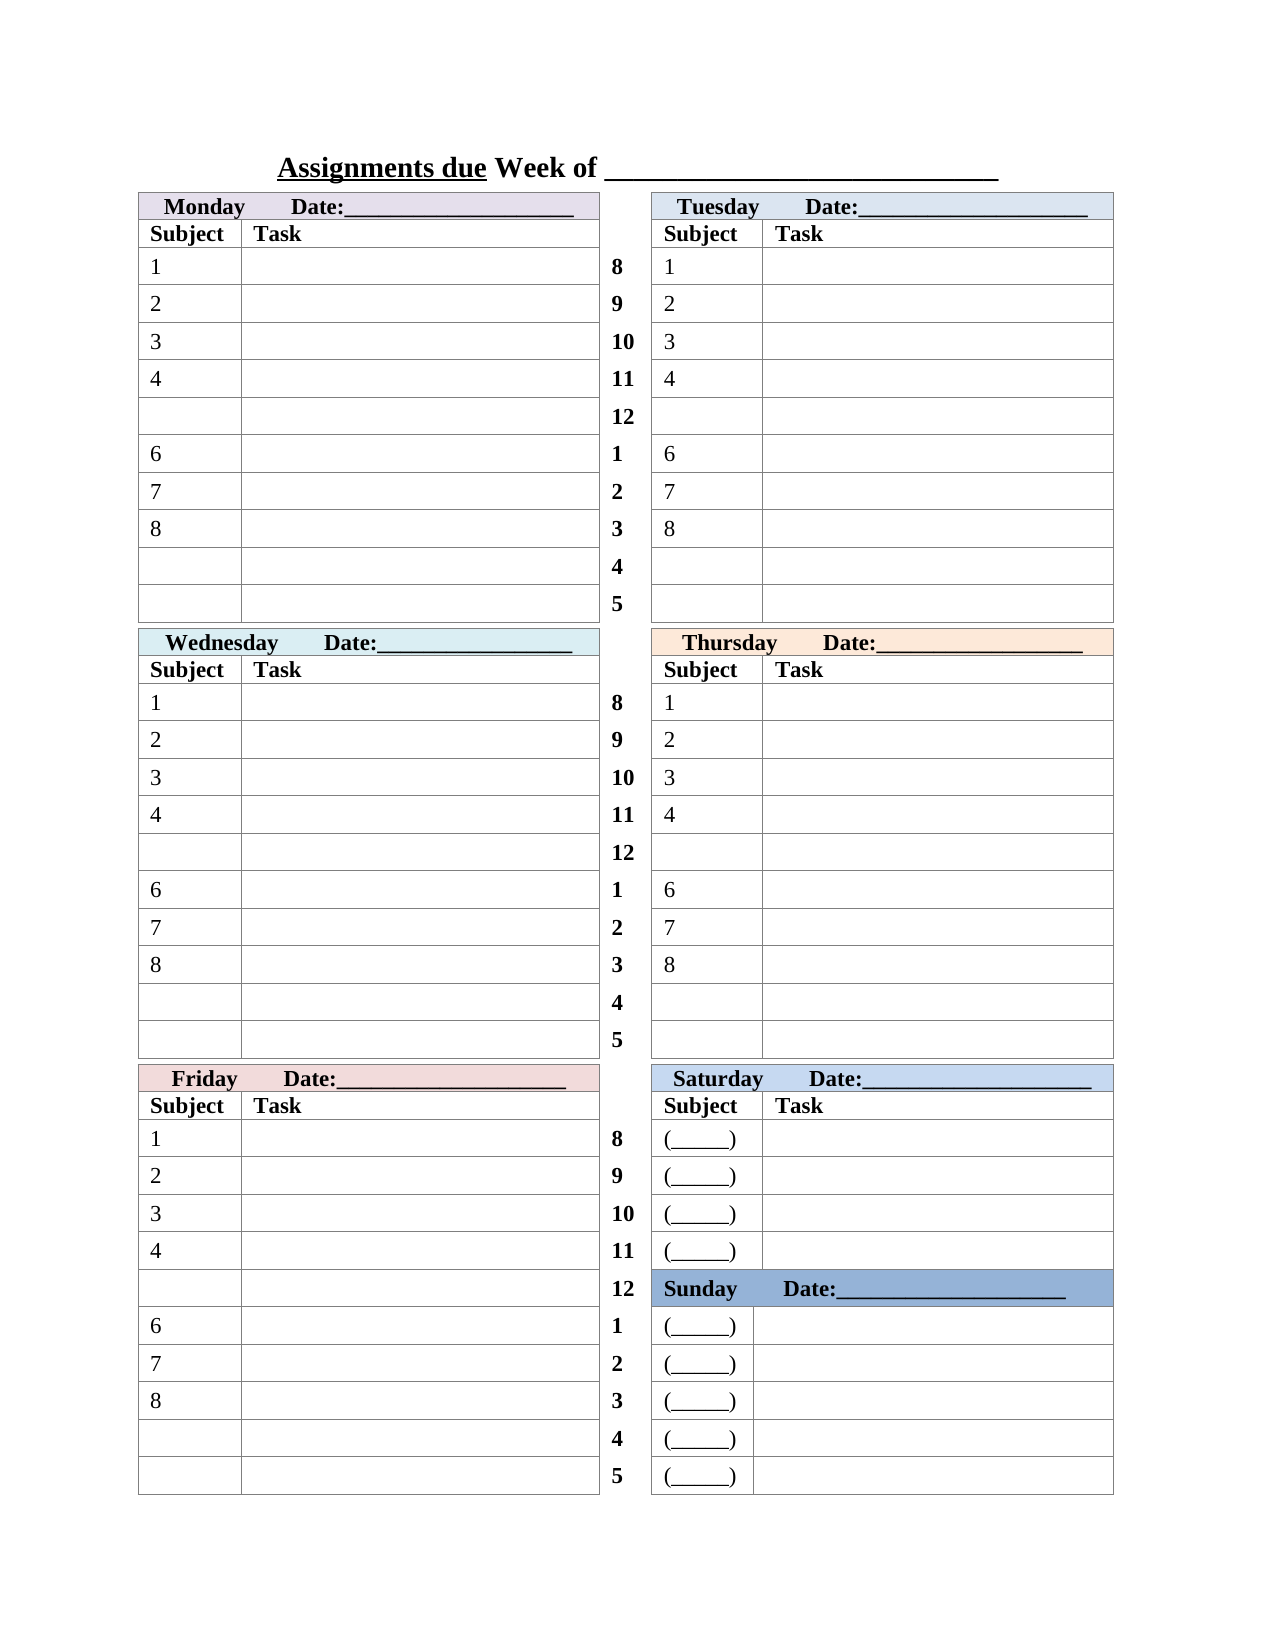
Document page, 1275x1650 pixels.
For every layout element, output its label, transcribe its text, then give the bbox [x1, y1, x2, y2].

table_cell 12 [600, 1269, 651, 1306]
table_cell Task [242, 220, 599, 247]
table_cell 2 [600, 908, 651, 945]
table_cell [242, 796, 599, 833]
table_cell [242, 248, 599, 284]
table_cell 2 [139, 1157, 241, 1193]
table_cell 4 [139, 1232, 241, 1268]
table_cell [242, 1382, 599, 1418]
table_cell (_____) [652, 1120, 762, 1156]
table_cell (_____) [652, 1382, 753, 1418]
table_cell 5 [600, 584, 651, 622]
table_cell [242, 1270, 599, 1306]
table_cell 1 [139, 248, 241, 284]
table_cell (_____) [652, 1195, 762, 1231]
table_cell (_____) [652, 1457, 753, 1493]
table_cell Task [763, 220, 1113, 247]
table_cell 6 [652, 435, 762, 472]
table_cell 3 [652, 323, 762, 359]
table_cell [242, 1307, 599, 1343]
table_cell [763, 398, 1113, 434]
table_cell [763, 984, 1113, 1020]
table_cell 2 [139, 285, 241, 322]
table_cell Task [763, 1092, 1113, 1118]
table_cell 7 [139, 1345, 241, 1381]
table_cell [242, 285, 599, 322]
table_cell 4 [139, 360, 241, 397]
table_cell [763, 946, 1113, 983]
table_cell [242, 946, 599, 983]
table_cell Subject [139, 1092, 241, 1118]
table_cell 11 [600, 795, 651, 833]
table_cell 3 [600, 1381, 651, 1418]
table_cell [652, 548, 762, 584]
table_cell [763, 909, 1113, 945]
table_cell [754, 1307, 1113, 1343]
table_cell [139, 984, 241, 1020]
table_cell [763, 721, 1113, 758]
table_cell (_____) [652, 1345, 753, 1381]
table_cell [600, 219, 651, 247]
table_cell [763, 1157, 1113, 1193]
table_cell [242, 834, 599, 870]
table_cell [242, 1345, 599, 1381]
table_cell [242, 909, 599, 945]
table_cell [652, 1021, 762, 1058]
table_cell [763, 510, 1113, 547]
table_cell 10 [600, 758, 651, 795]
table_header Thursday Date:__________________ [652, 629, 1113, 655]
table_cell [242, 1420, 599, 1456]
table_cell 2 [600, 1344, 651, 1381]
table_cell [763, 684, 1113, 720]
table_cell [139, 585, 241, 622]
table_cell 1 [139, 684, 241, 720]
table_cell [242, 871, 599, 908]
table_cell [242, 1120, 599, 1156]
table_cell 7 [652, 909, 762, 945]
table_cell 6 [139, 871, 241, 908]
table_cell 4 [600, 983, 651, 1020]
table_header Friday Date:____________________ [139, 1065, 599, 1091]
table_cell 9 [600, 1156, 651, 1193]
table_cell [139, 548, 241, 584]
table_cell Task [242, 656, 599, 683]
table_cell [763, 1021, 1113, 1058]
table_cell 3 [600, 945, 651, 983]
table_cell 5 [600, 1456, 651, 1493]
table_cell [242, 323, 599, 359]
table_cell Subject [139, 656, 241, 683]
table_cell 4 [600, 547, 651, 584]
table_cell [763, 834, 1113, 870]
table_cell [242, 1021, 599, 1058]
table_cell [763, 585, 1113, 622]
table_cell [763, 285, 1113, 322]
table_cell [763, 796, 1113, 833]
table_cell 2 [139, 721, 241, 758]
table_cell (_____) [652, 1232, 762, 1268]
table_cell [242, 585, 599, 622]
table_cell 8 [139, 946, 241, 983]
table_cell [754, 1382, 1113, 1418]
table_cell [242, 510, 599, 547]
table_cell [139, 834, 241, 870]
table_cell Subject [652, 656, 762, 683]
table_cell [242, 759, 599, 795]
table_cell 3 [600, 509, 651, 547]
table_cell (_____) [652, 1307, 753, 1343]
table_cell [763, 360, 1113, 397]
table_cell 7 [139, 909, 241, 945]
table_cell [763, 1232, 1113, 1268]
table_header Wednesday Date:_________________ [139, 629, 599, 655]
table_cell [242, 1232, 599, 1268]
table_cell 8 [139, 1382, 241, 1418]
table_cell 4 [139, 796, 241, 833]
table_cell [763, 248, 1113, 284]
table_cell 4 [652, 796, 762, 833]
table_cell 2 [652, 721, 762, 758]
table_cell 4 [600, 1419, 651, 1456]
table_cell 8 [139, 510, 241, 547]
table_cell [763, 435, 1113, 472]
table_cell Task [763, 656, 1113, 683]
table_cell [652, 398, 762, 434]
table_cell 1 [139, 1120, 241, 1156]
table_cell Subject [139, 220, 241, 247]
table_cell [652, 585, 762, 622]
table_cell 3 [139, 759, 241, 795]
table_cell [242, 984, 599, 1020]
table_cell 8 [652, 946, 762, 983]
table_cell 9 [600, 284, 651, 322]
table_cell [763, 323, 1113, 359]
table_cell [242, 684, 599, 720]
table_header [600, 192, 651, 219]
table_cell 7 [652, 473, 762, 509]
title Assignments due Week of [150, 150, 1125, 183]
table_cell [242, 435, 599, 472]
table_cell [754, 1457, 1113, 1493]
table_cell 6 [139, 435, 241, 472]
table_cell Task [242, 1092, 599, 1118]
table_cell [652, 984, 762, 1020]
table_cell [242, 1157, 599, 1193]
table_cell 2 [600, 472, 651, 509]
table_cell (_____) [652, 1420, 753, 1456]
table_cell [242, 398, 599, 434]
table_cell 8 [600, 1119, 651, 1156]
table_cell 1 [600, 434, 651, 472]
table_cell [754, 1345, 1113, 1381]
table_cell 6 [139, 1307, 241, 1343]
table_cell 10 [600, 1194, 651, 1231]
table_header [600, 628, 651, 655]
table_cell [763, 548, 1113, 584]
table_cell 6 [652, 871, 762, 908]
table_cell [242, 1195, 599, 1231]
table_cell 1 [652, 248, 762, 284]
table_cell [600, 655, 651, 683]
table_cell [242, 721, 599, 758]
table_cell 4 [652, 360, 762, 397]
table_header Monday Date:____________________ [139, 193, 599, 219]
table_cell 12 [600, 397, 651, 434]
table_cell 8 [600, 683, 651, 720]
table_cell 2 [652, 285, 762, 322]
table_header Saturday Date:____________________ [652, 1065, 1113, 1091]
table_cell 3 [139, 323, 241, 359]
table_cell [600, 1091, 651, 1118]
table_cell [242, 473, 599, 509]
table_cell [763, 1120, 1113, 1156]
table_cell Subject [652, 220, 762, 247]
table_cell 3 [139, 1195, 241, 1231]
table_cell 1 [600, 870, 651, 908]
table_cell [139, 1457, 241, 1493]
table_cell 8 [652, 510, 762, 547]
table_cell 1 [652, 684, 762, 720]
table_cell 11 [600, 359, 651, 397]
table_cell [754, 1420, 1113, 1456]
table_cell Subject [652, 1092, 762, 1118]
table_cell 5 [600, 1020, 651, 1058]
table_header Tuesday Date:____________________ [652, 193, 1113, 219]
table_cell [139, 398, 241, 434]
table_cell [242, 360, 599, 397]
table_cell 7 [139, 473, 241, 509]
table_cell [652, 834, 762, 870]
table_cell 9 [600, 720, 651, 758]
table_cell [139, 1270, 241, 1306]
table_cell [242, 1457, 599, 1493]
table_cell [763, 473, 1113, 509]
table_cell 3 [652, 759, 762, 795]
table_cell [763, 871, 1113, 908]
table_cell [763, 1195, 1113, 1231]
table_cell 12 [600, 833, 651, 870]
table_cell 8 [600, 247, 651, 284]
table_header [600, 1064, 651, 1091]
table_cell 1 [600, 1306, 651, 1343]
table_cell (_____) [652, 1157, 762, 1193]
table_cell 10 [600, 322, 651, 359]
table_cell [139, 1021, 241, 1058]
table_cell [139, 1420, 241, 1456]
table_cell [763, 759, 1113, 795]
table_cell Sunday Date:____________________ [652, 1270, 1113, 1306]
table_cell [242, 548, 599, 584]
table_cell 11 [600, 1231, 651, 1268]
